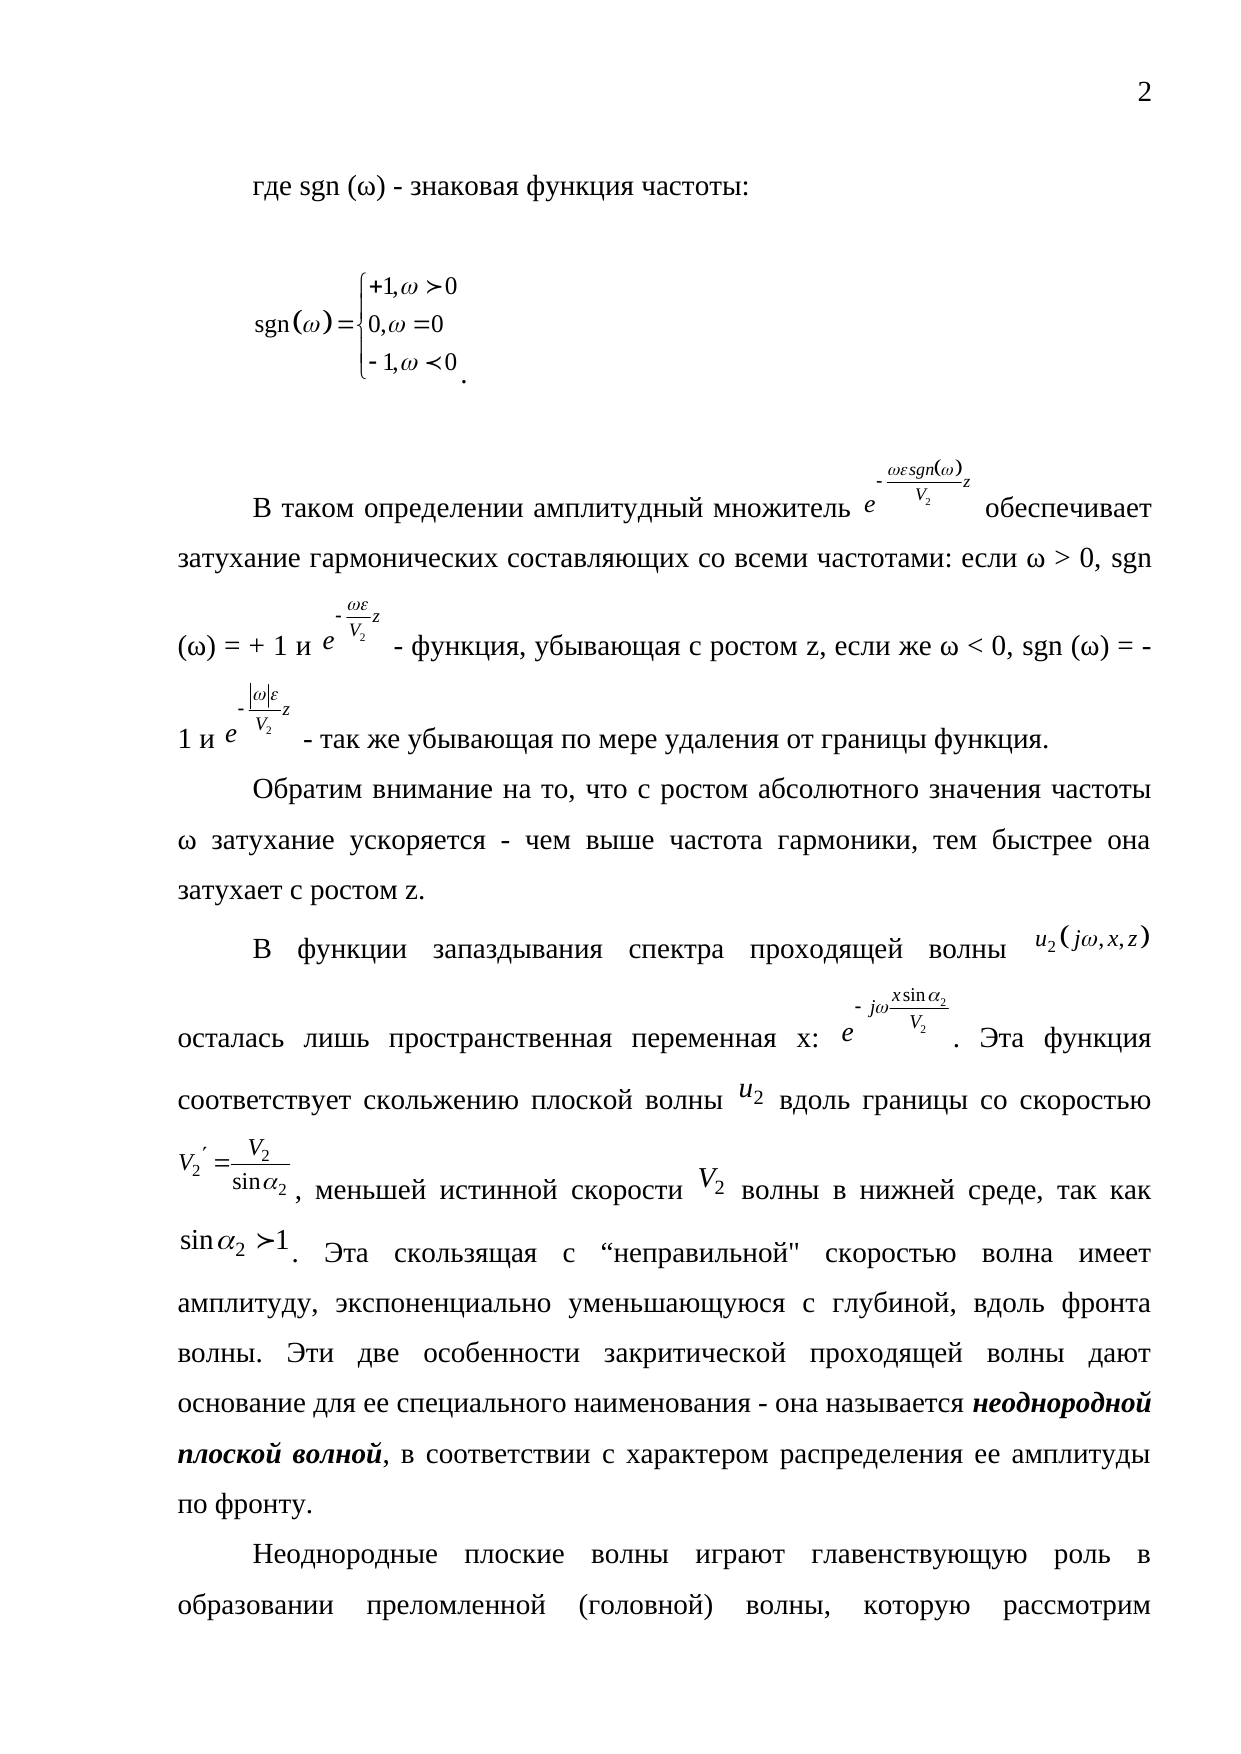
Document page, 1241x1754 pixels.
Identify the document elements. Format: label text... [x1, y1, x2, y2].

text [177, 1537, 1152, 1620]
text . [177, 269, 1152, 389]
text В функции запаздывания спектра проходящей волны осталась лишь пространственная переменная x: . Эта функция соответствует скольжению плоской волны вдоль границы со скоростью , меньшей истинной скорости волны в нижней среде, так как . Эта скользящая с “неправильной" скоростью волна имеет амплитуду, экспоненциально уменьшающуюся с глубиной, вдоль фронта волны. Эти две особенности закритической проходящей волны дают основание для ее специального наименования - она называется неоднородной плоской волной, в соответствии с характером распределения ее амплитуды по фронту. [177, 922, 1152, 1520]
text где sgn (ω) - знаковая функция частоты: [177, 168, 1152, 202]
text Обратим внимание на то, что с ростом абсолютного значения частоты ω затухание ускоряется - чем выше частота гармоники, тем быстрее она затухает с ростом z. [177, 772, 1152, 906]
text В таком определении амплитудный множитель обеспечивает затухание гармонических составляющих со всеми частотами: если ω > 0, sgn (ω) = + 1 и - функция, убывающая с ростом z, если же ω < 0, sgn (ω) = - 1 и - так же убывающая по мере удаления от границы функция. [177, 457, 1152, 755]
